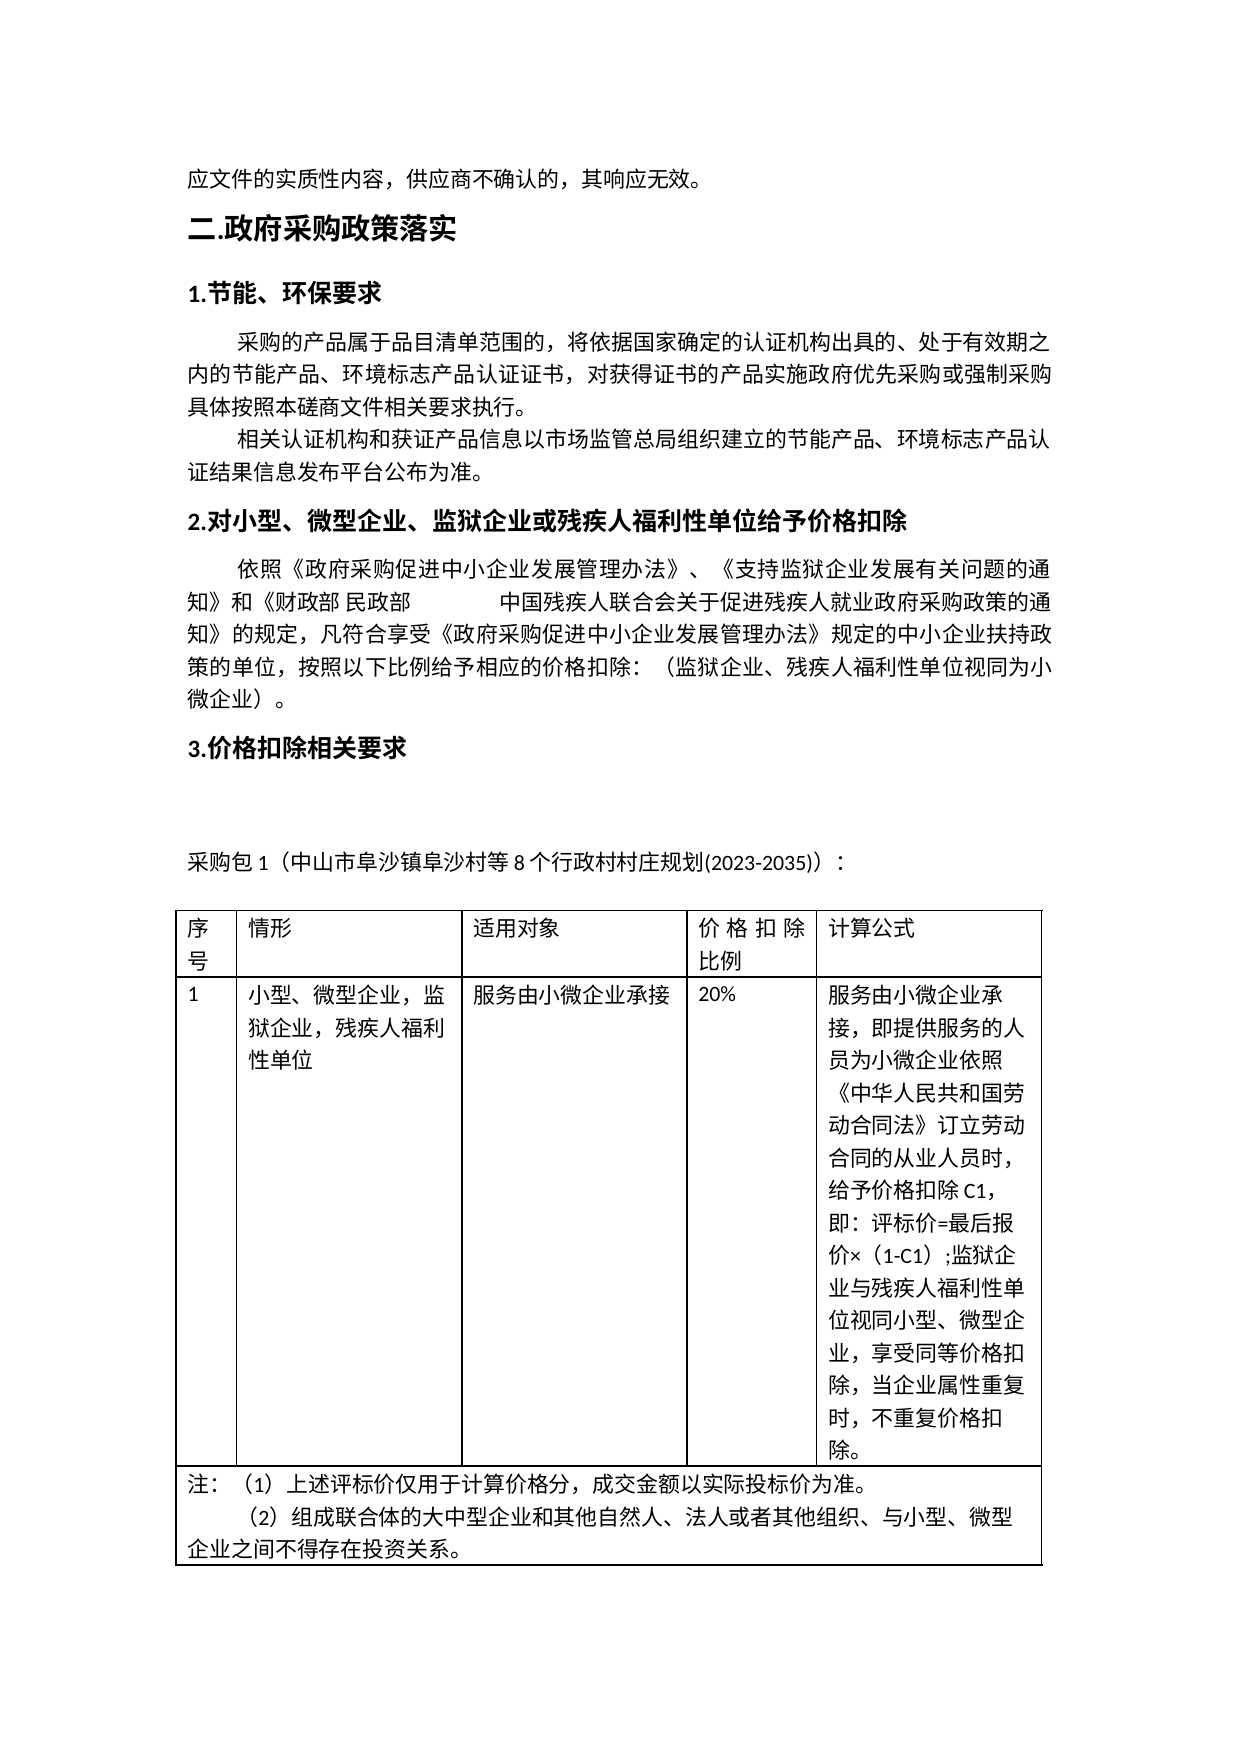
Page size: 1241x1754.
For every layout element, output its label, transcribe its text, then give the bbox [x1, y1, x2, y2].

table_header 适用对象 [463, 911, 686, 976]
table_header 情形 [237, 911, 461, 976]
text 3.价格扣除相关要求 [187, 714, 1053, 779]
text 采购包1（中山市阜沙镇阜沙村等8个行政村村庄规划(2023-2035)）： [187, 844, 1053, 877]
text 2.对小型、微型企业、监狱企业或残疾人福利性单位给予价格扣除 [187, 487, 1053, 552]
text 采购的产品属于品目清单范围的，将依据国家确定的认证机构出具的、处于有效期之内的节能产品、环境标志产品认证证书，对获得证书的产品实施政府优先采购或强制采购，具体按照本磋商文件相关要求执行。 [187, 324, 1053, 422]
table_cell 1 [177, 978, 236, 1465]
table_cell 服务由小微企业承接，即提供服务的人员为小微企业依照《中华人民共和国劳动合同法》订立劳动合同的从业人员时，给予价格扣除C1，即：评标价=最后报价×（1-C1）;监狱企业与残疾人福利性单位视同小型、微型企业，享受同等价格扣除，当企业属性重复时，不重复价格扣除。 [817, 978, 1041, 1465]
text 1.节能、环保要求 [187, 259, 1053, 324]
table_header 序号 [177, 911, 236, 976]
table_cell 小型、微型企业，监狱企业，残疾人福利性单位 [237, 978, 461, 1465]
text 二.政府采购政策落实 [187, 194, 1053, 259]
table_header 计算公式 [817, 911, 1041, 976]
table_header 价格扣除比例 [688, 911, 816, 976]
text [187, 162, 1053, 194]
table_cell 20% [688, 978, 816, 1465]
table_cell 服务由小微企业承接 [463, 978, 686, 1465]
table_cell 注：（1）上述评标价仅用于计算价格分，成交金额以实际投标价为准。 （2）组成联合体的大中型企业和其他自然人、法人或者其他组织、与小型、微型企业之间不得存在投资关系。 [177, 1467, 1041, 1564]
text 相关认证机构和获证产品信息以市场监管总局组织建立的节能产品、环境标志产品认证结果信息发布平台公布为准。 [187, 422, 1053, 487]
text 依照《政府采购促进中小企业发展管理办法》、《支持监狱企业发展有关问题的通知》和《财政部 民政部 中国残疾人联合会关于促进残疾人就业政府采购政策的通知》的规定，凡符合享受《政府采购促进中小企业发展管理办法》规定的中小企业扶持政策的单位，按照以下比例给予相应的价格扣除：（监狱企业、残疾人福利性单位视同为小、微企业）。 [187, 552, 1053, 714]
